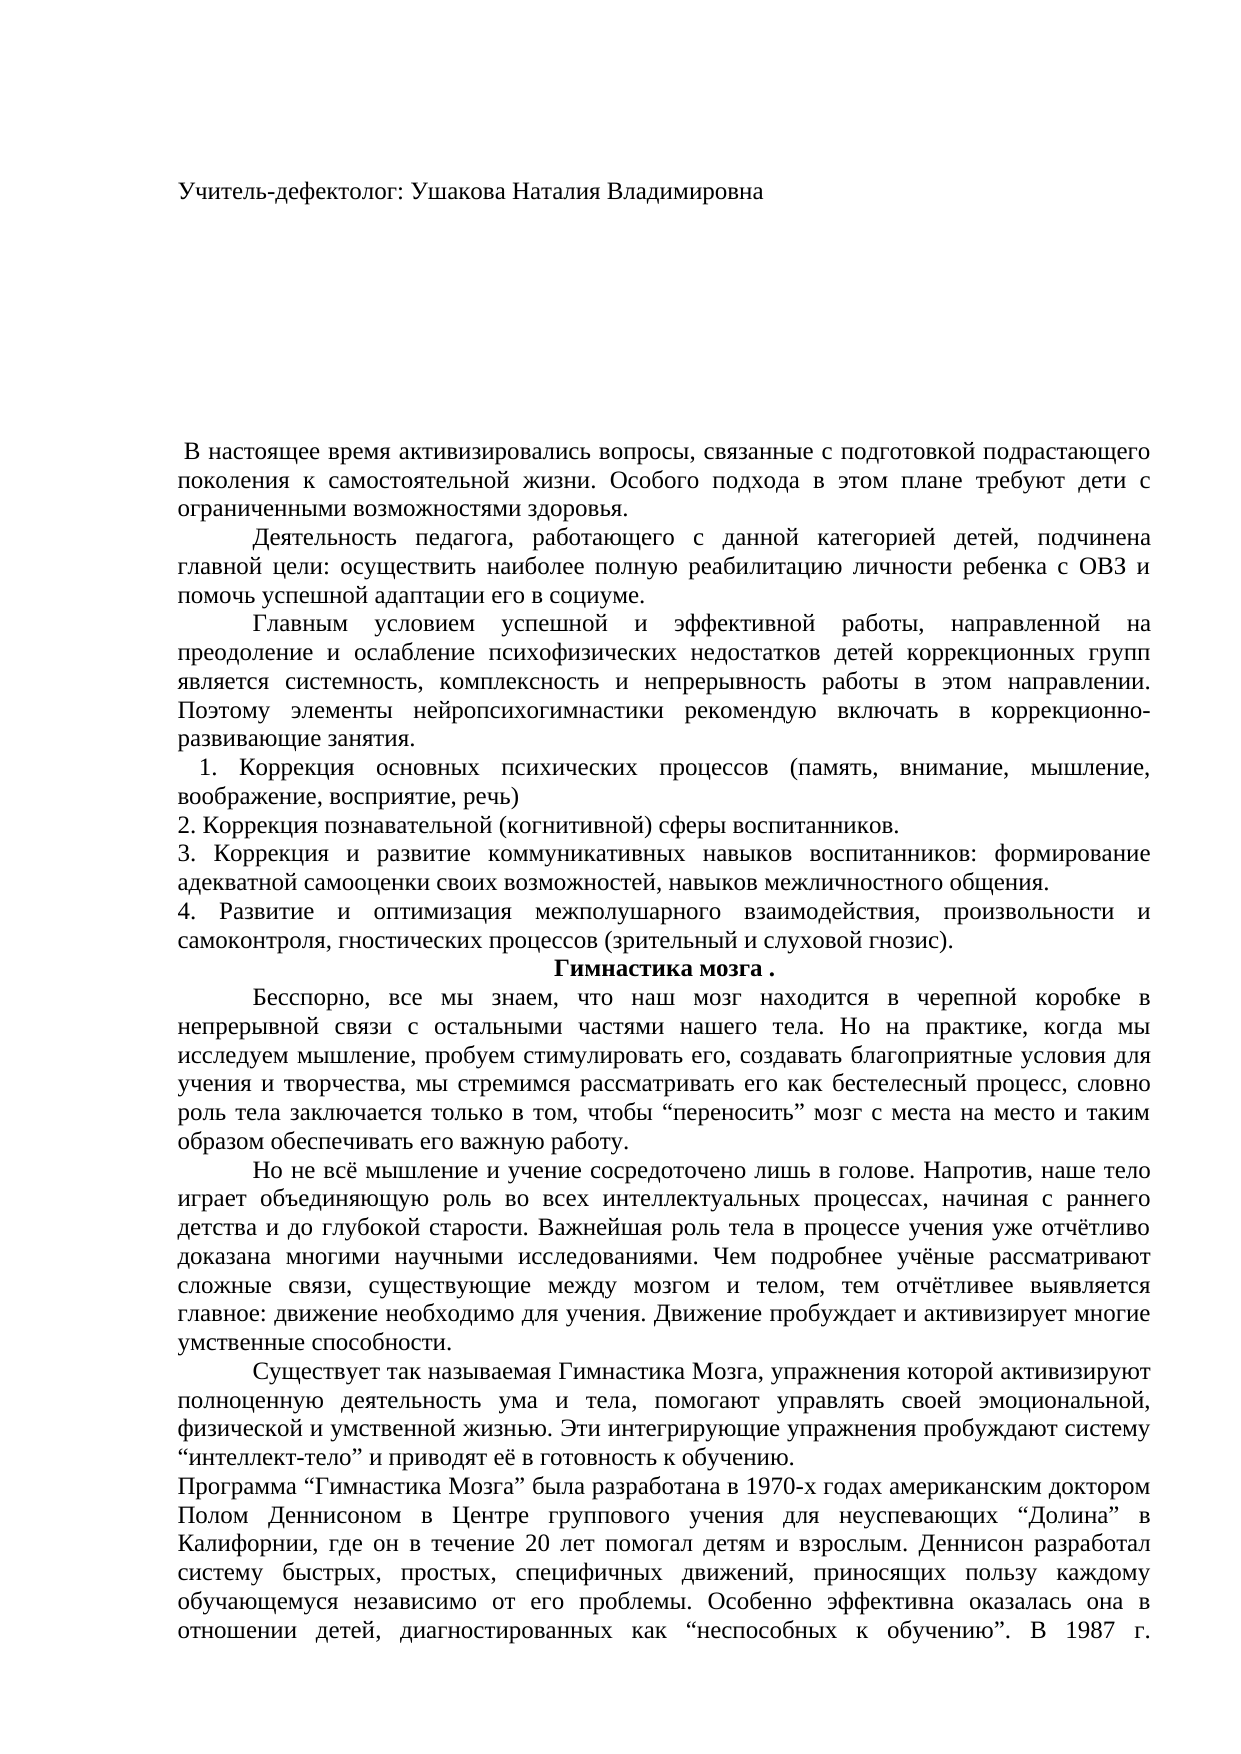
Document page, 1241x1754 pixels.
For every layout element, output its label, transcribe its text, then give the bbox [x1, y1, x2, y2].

text 3. Коррекция и развитие коммуникативных навыков воспитанников: формирование адекватной самооценки своих возможностей, навыков межличностного общения. [177, 838, 1152, 896]
text 2. Коррекция познавательной (когнитивной) сферы воспитанников. [177, 810, 1152, 838]
text В настоящее время активизировались вопросы, связанные с подготовкой подрастающего поколения к самостоятельной жизни. Особого подхода в этом плане требуют дети с ограниченными возможностями здоровья. [177, 407, 1152, 522]
text 1. Коррекция основных психических процессов (память, внимание, мышление, воображение, восприятие, речь) [177, 752, 1152, 810]
text Учитель-дефектолог: Ушакова Наталия Владимировна [177, 176, 1152, 205]
text Главным условием успешной и эффективной работы, направленной на преодоление и ослабление психофизических недостатков детей коррекционных групп является системность, комплексность и непрерывность работы в этом направлении. Поэтому элементы нейропсихогимнастики рекомендую включать в коррекционно-развивающие занятия. [177, 608, 1152, 752]
text Деятельность педагога, работающего с данной категорией детей, подчинена главной цели: осуществить наиболее полную реабилитацию личности ребенка с ОВЗ и помочь успешной адаптации его в социуме. [177, 522, 1152, 608]
text Гимнастика мозга . [177, 953, 1152, 982]
text Бесспорно, все мы знаем, что наш мозг находится в черепной коробке в непрерывной связи с остальными частями нашего тела. Но на практике, когда мы исследуем мышление, пробуем стимулировать его, создавать благоприятные условия для учения и творчества, мы стремимся рассматривать его как бестелесный процесс, словно роль тела заключается только в том, чтобы “переносить” мозг с места на место и таким образом обеспечивать его важную работу. [177, 982, 1152, 1155]
text Существует так называемая Гимнастика Мозга, упражнения которой активизируют полноценную деятельность ума и тела, помогают управлять своей эмоциональной, физической и умственной жизнью. Эти интегрирующие упражнения пробуждают систему “интеллект-тело” и приводят её в готовность к обучению. [177, 1356, 1152, 1471]
text 4. Развитие и оптимизация межполушарного взаимодействия, произвольности и самоконтроля, гностических процессов (зрительный и слуховой гнозис). [177, 896, 1152, 953]
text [177, 1471, 1152, 1643]
text Но не всё мышление и учение сосредоточено лишь в голове. Напротив, наше тело играет объединяющую роль во всех интеллектуальных процессах, начиная с раннего детства и до глубокой старости. Важнейшая роль тела в процессе учения уже отчётливо доказана многими научными исследованиями. Чем подробнее учёные рассматривают сложные связи, существующие между мозгом и телом, тем отчётливее выявляется главное: движение необходимо для учения. Движение пробуждает и активизирует многие умственные способности. [177, 1155, 1152, 1356]
